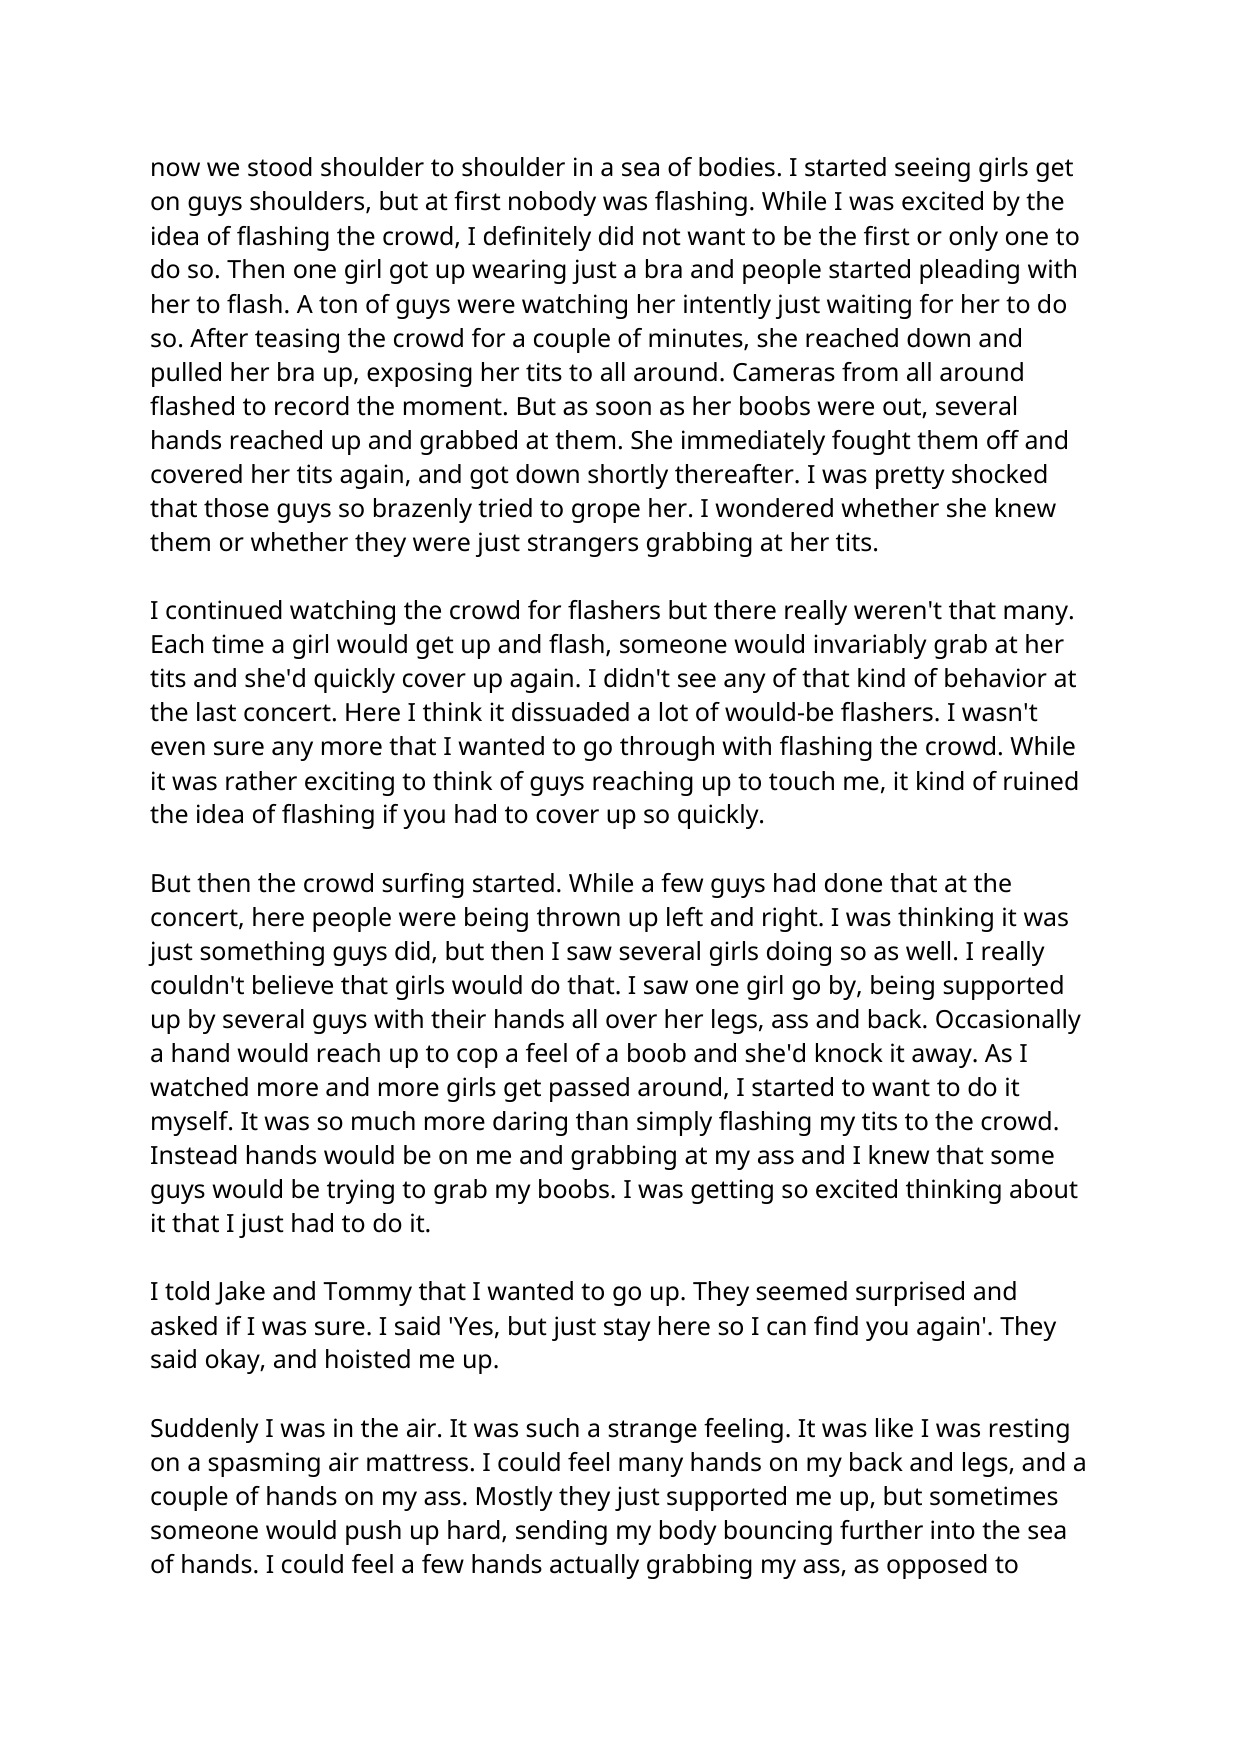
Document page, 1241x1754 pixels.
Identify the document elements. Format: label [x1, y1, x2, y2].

text [150, 150, 1090, 1581]
